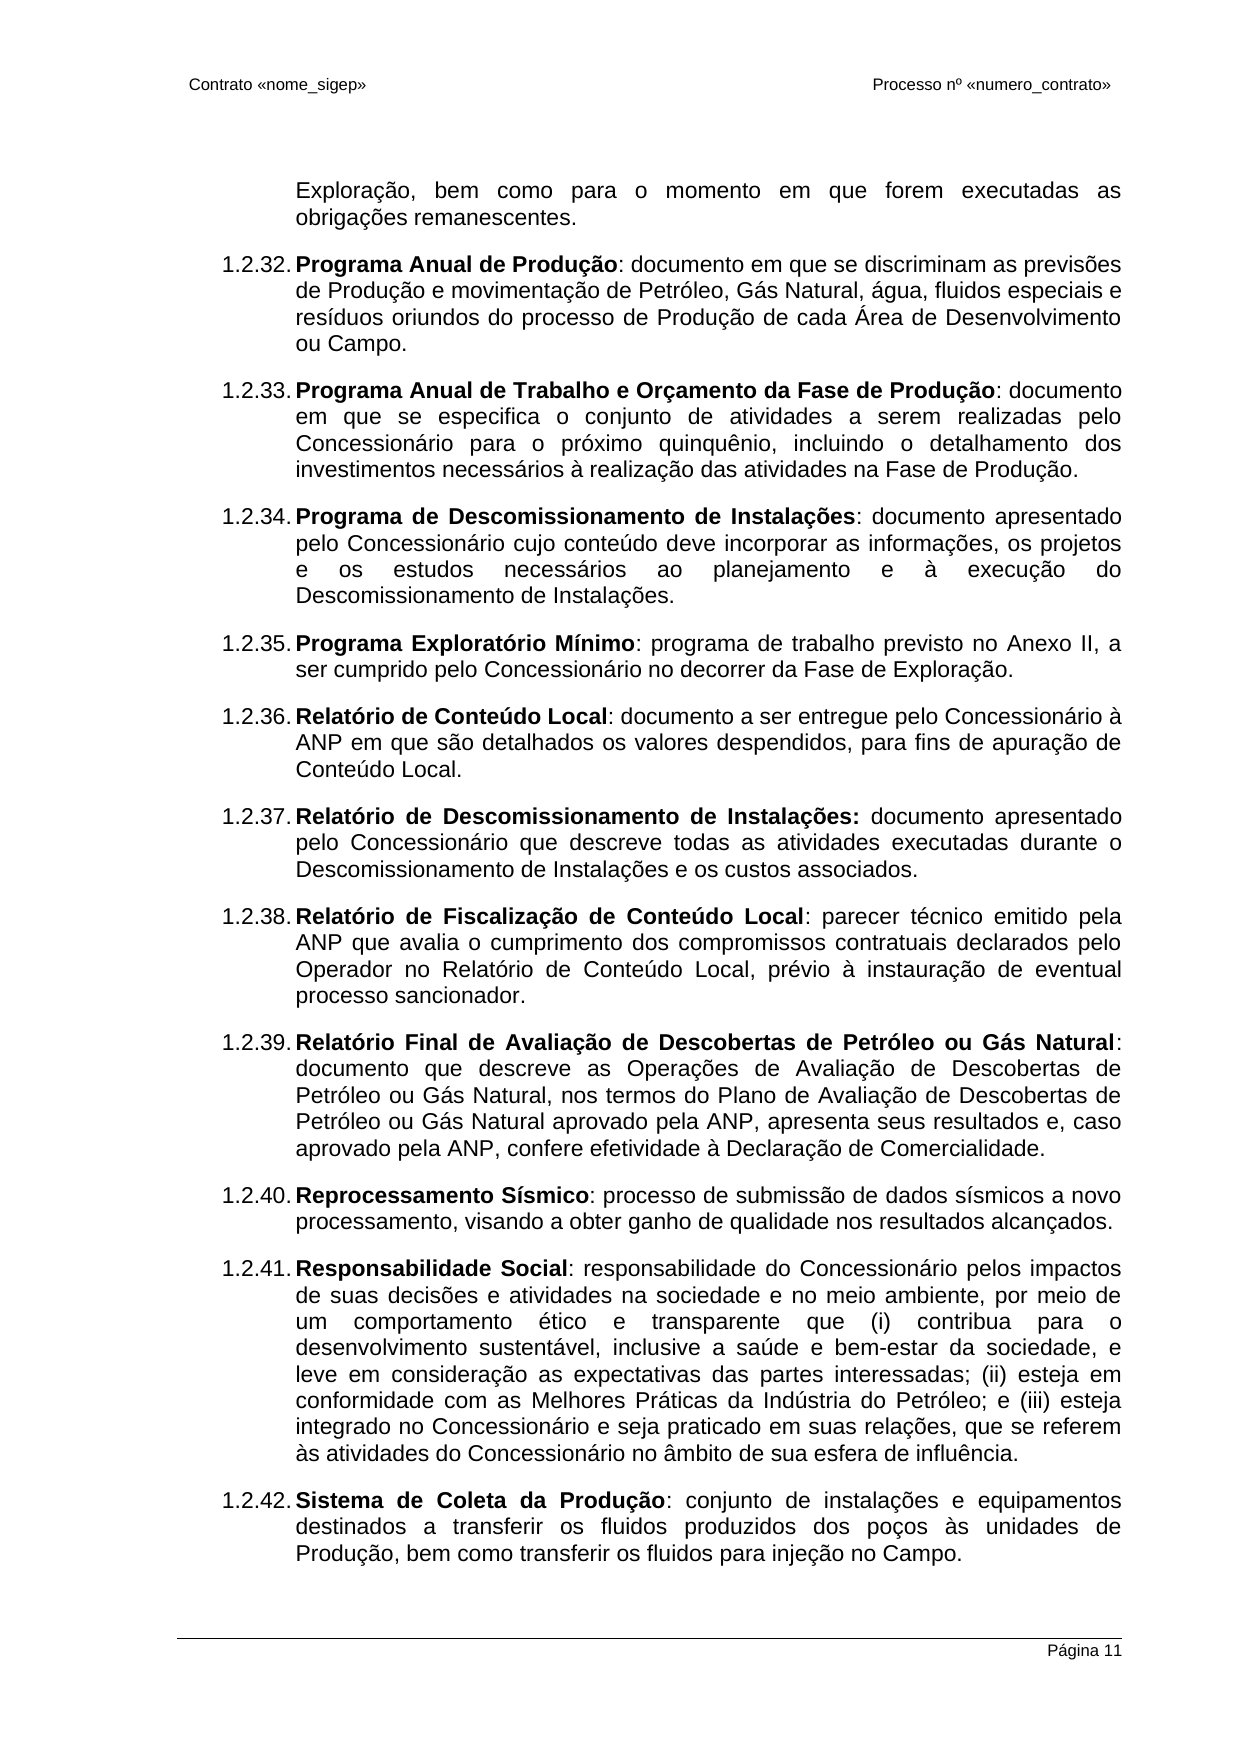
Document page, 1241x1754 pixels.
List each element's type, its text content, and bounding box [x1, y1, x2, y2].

text Sistema de Coleta da Produção: conjunto de instalações e equipamentos destinados a transferir os fluidos produzidos dos poços às unidades de Produção, bem como transferir os fluidos para injeção no Campo. [222, 1487, 1122, 1566]
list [222, 177, 1122, 230]
text Programa de Descomissionamento de Instalações: documento apresentado pelo Concessionário cujo conteúdo deve incorporar as informações, os projetos e os estudos necessários ao planejamento e à execução do Descomissionamento de Instalações. [222, 503, 1122, 609]
text Relatório de Descomissionamento de Instalações: documento apresentado pelo Concessionário que descreve todas as atividades executadas durante o Descomissionamento de Instalações e os custos associados. [222, 803, 1122, 882]
text Reprocessamento Sísmico: processo de submissão de dados sísmicos a novo processamento, visando a obter ganho de qualidade nos resultados alcançados. [222, 1182, 1122, 1234]
text Programa Exploratório Mínimo: programa de trabalho previsto no Anexo II, a ser cumprido pelo Concessionário no decorrer da Fase de Exploração. [222, 629, 1122, 682]
text Relatório Final de Avaliação de Descobertas de Petróleo ou Gás Natural: documento que descreve as Operações de Avaliação de Descobertas de Petróleo ou Gás Natural, nos termos do Plano de Avaliação de Descobertas de Petróleo ou Gás Natural aprovado pela ANP, apresenta seus resultados e, caso aprovado pela ANP, confere efetividade à Declaração de Comercialidade. [222, 1029, 1122, 1161]
text Responsabilidade Social: responsabilidade do Concessionário pelos impactos de suas decisões e atividades na sociedade e no meio ambiente, por meio de um comportamento ético e transparente que (i) contribua para o desenvolvimento sustentável, inclusive a saúde e bem-estar da sociedade, e leve em consideração as expectativas das partes interessadas; (ii) esteja em conformidade com as Melhores Práticas da Indústria do Petróleo; e (iii) esteja integrado no Concessionário e seja praticado em suas relações, que se referem às atividades do Concessionário no âmbito de sua esfera de influência. [222, 1255, 1122, 1466]
text Relatório de Conteúdo Local: documento a ser entregue pelo Concessionário à ANP em que são detalhados os valores despendidos, para fins de apuração de Conteúdo Local. [222, 703, 1122, 782]
text Relatório de Fiscalização de Conteúdo Local: parecer técnico emitido pela ANP que avalia o cumprimento dos compromissos contratuais declarados pelo Operador no Relatório de Conteúdo Local, prévio à instauração de eventual processo sancionador. [222, 903, 1122, 1008]
text Programa Anual de Produção: documento em que se discriminam as previsões de Produção e movimentação de Petróleo, Gás Natural, água, fluidos especiais e resíduos oriundos do processo de Produção de cada Área de Desenvolvimento ou Campo. [222, 251, 1122, 356]
text Programa Anual de Trabalho e Orçamento da Fase de Produção: documento em que se especifica o conjunto de atividades a serem realizadas pelo Concessionário para o próximo quinquênio, incluindo o detalhamento dos investimentos necessários à realização das atividades na Fase de Produção. [222, 377, 1122, 482]
